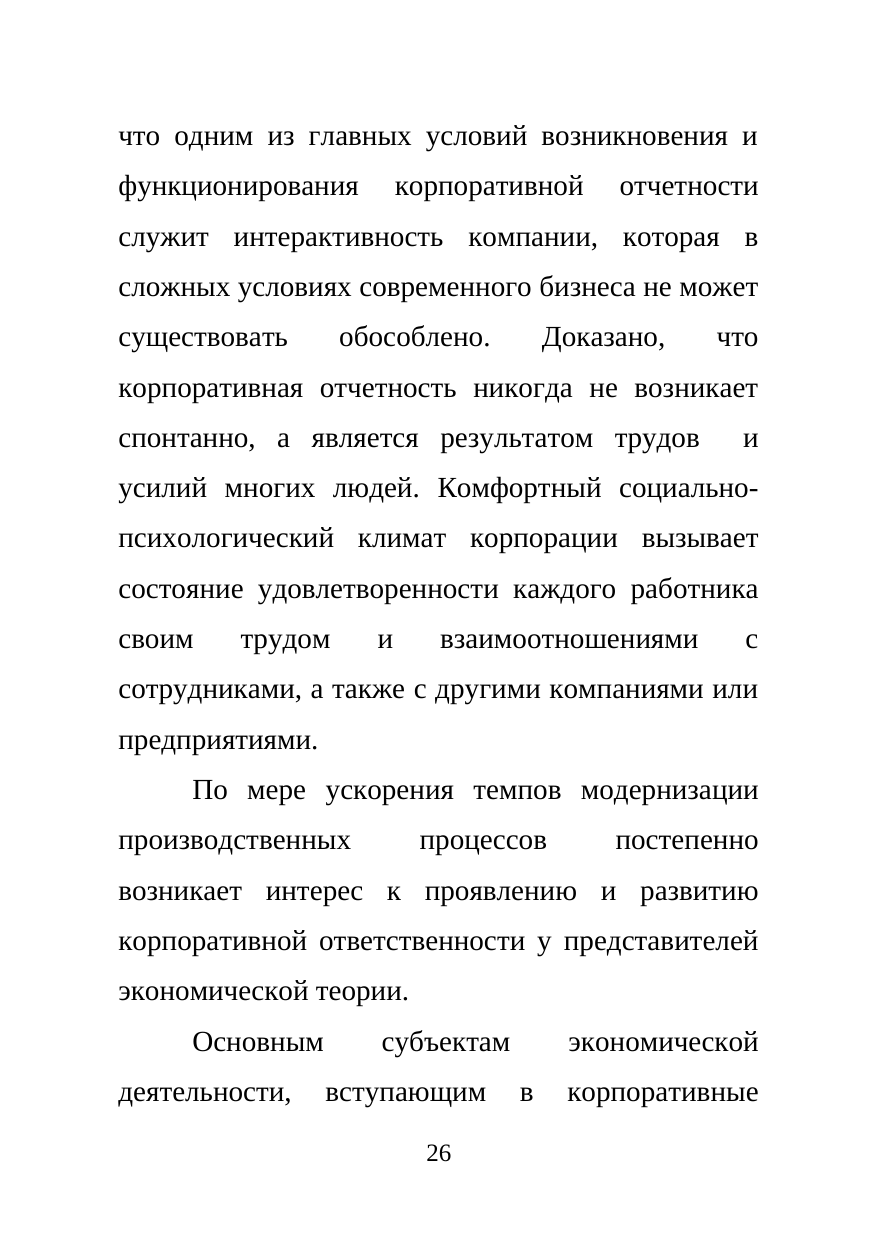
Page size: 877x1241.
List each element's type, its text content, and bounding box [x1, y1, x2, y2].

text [118, 1024, 759, 1108]
text По мере ускорения темпов модернизации производственных процессов постепенно возникает интерес к проявлению и развитию корпоративной ответственности у представителей экономической теории. [118, 772, 759, 1007]
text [118, 118, 759, 755]
